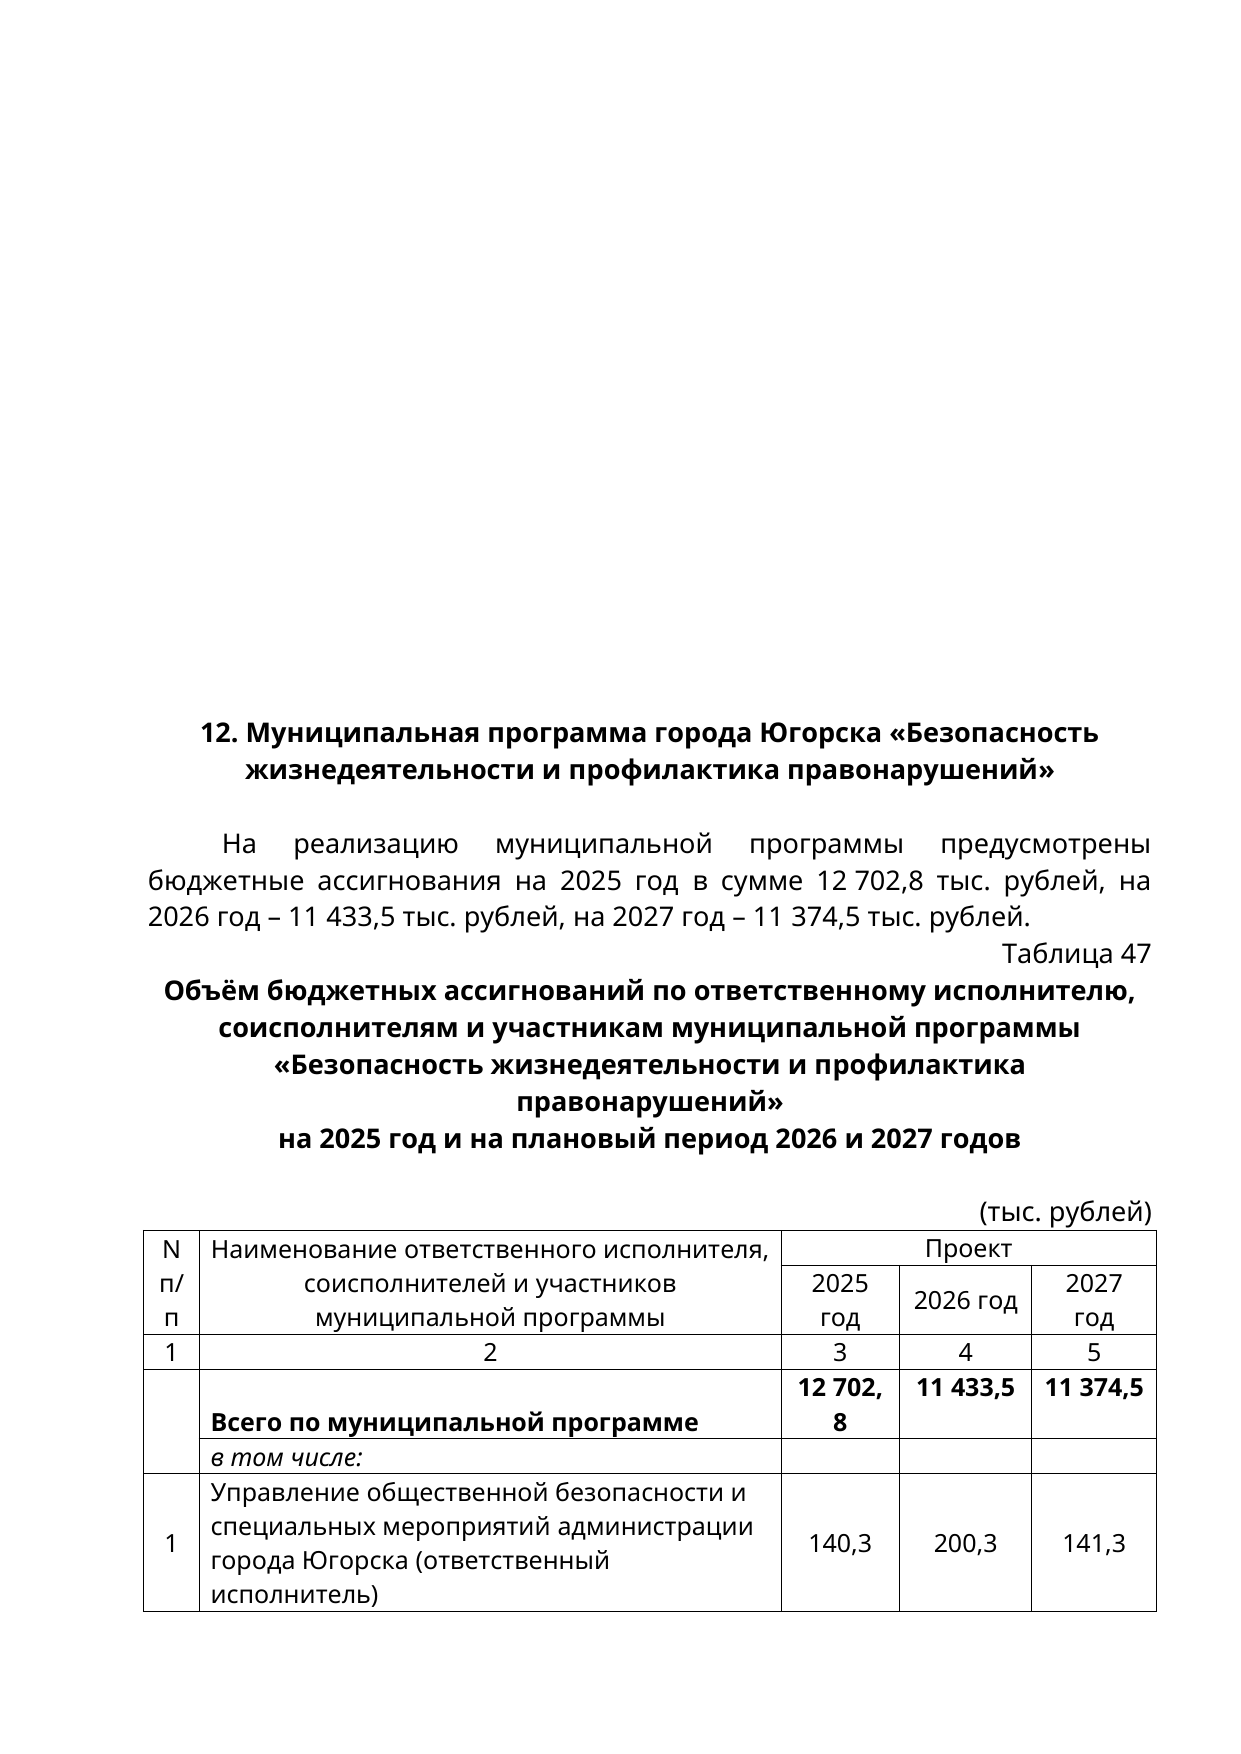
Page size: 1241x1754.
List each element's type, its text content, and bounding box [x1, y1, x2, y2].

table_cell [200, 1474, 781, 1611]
text На реализацию муниципальной программы предусмотрены бюджетные ассигнования на 2025 год в сумме 12 702,8 тыс. рублей, на 2026 год – 11 433,5 тыс. рублей, на 2027 год – 11 374,5 тыс. рублей. [148, 824, 1152, 935]
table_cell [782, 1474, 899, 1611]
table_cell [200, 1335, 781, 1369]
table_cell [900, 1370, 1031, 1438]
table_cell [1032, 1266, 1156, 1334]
text (тыс. рублей) [148, 1193, 1152, 1230]
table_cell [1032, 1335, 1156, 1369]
text 12. Муниципальная программа города Югорска «Безопасность жизнедеятельности и профилактика правонарушений» [148, 713, 1152, 787]
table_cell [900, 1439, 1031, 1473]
text Таблица 47 [148, 935, 1152, 972]
text Объём бюджетных ассигнований по ответственному исполнителю, соисполнителям и участникам муниципальной программы [148, 972, 1152, 1045]
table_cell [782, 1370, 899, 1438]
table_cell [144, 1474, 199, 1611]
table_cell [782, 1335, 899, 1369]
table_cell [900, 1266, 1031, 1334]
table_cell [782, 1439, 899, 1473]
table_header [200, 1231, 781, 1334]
text на 2025 год и на плановый период 2026 и 2027 годов [148, 1119, 1152, 1156]
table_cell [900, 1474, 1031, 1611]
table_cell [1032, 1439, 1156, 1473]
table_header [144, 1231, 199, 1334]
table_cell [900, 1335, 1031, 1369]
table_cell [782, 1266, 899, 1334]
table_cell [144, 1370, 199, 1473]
text «Безопасность жизнедеятельности и профилактика правонарушений» [148, 1045, 1152, 1119]
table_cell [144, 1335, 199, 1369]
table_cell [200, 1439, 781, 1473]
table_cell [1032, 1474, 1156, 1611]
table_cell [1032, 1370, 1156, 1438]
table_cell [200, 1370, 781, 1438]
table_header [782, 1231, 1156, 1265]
